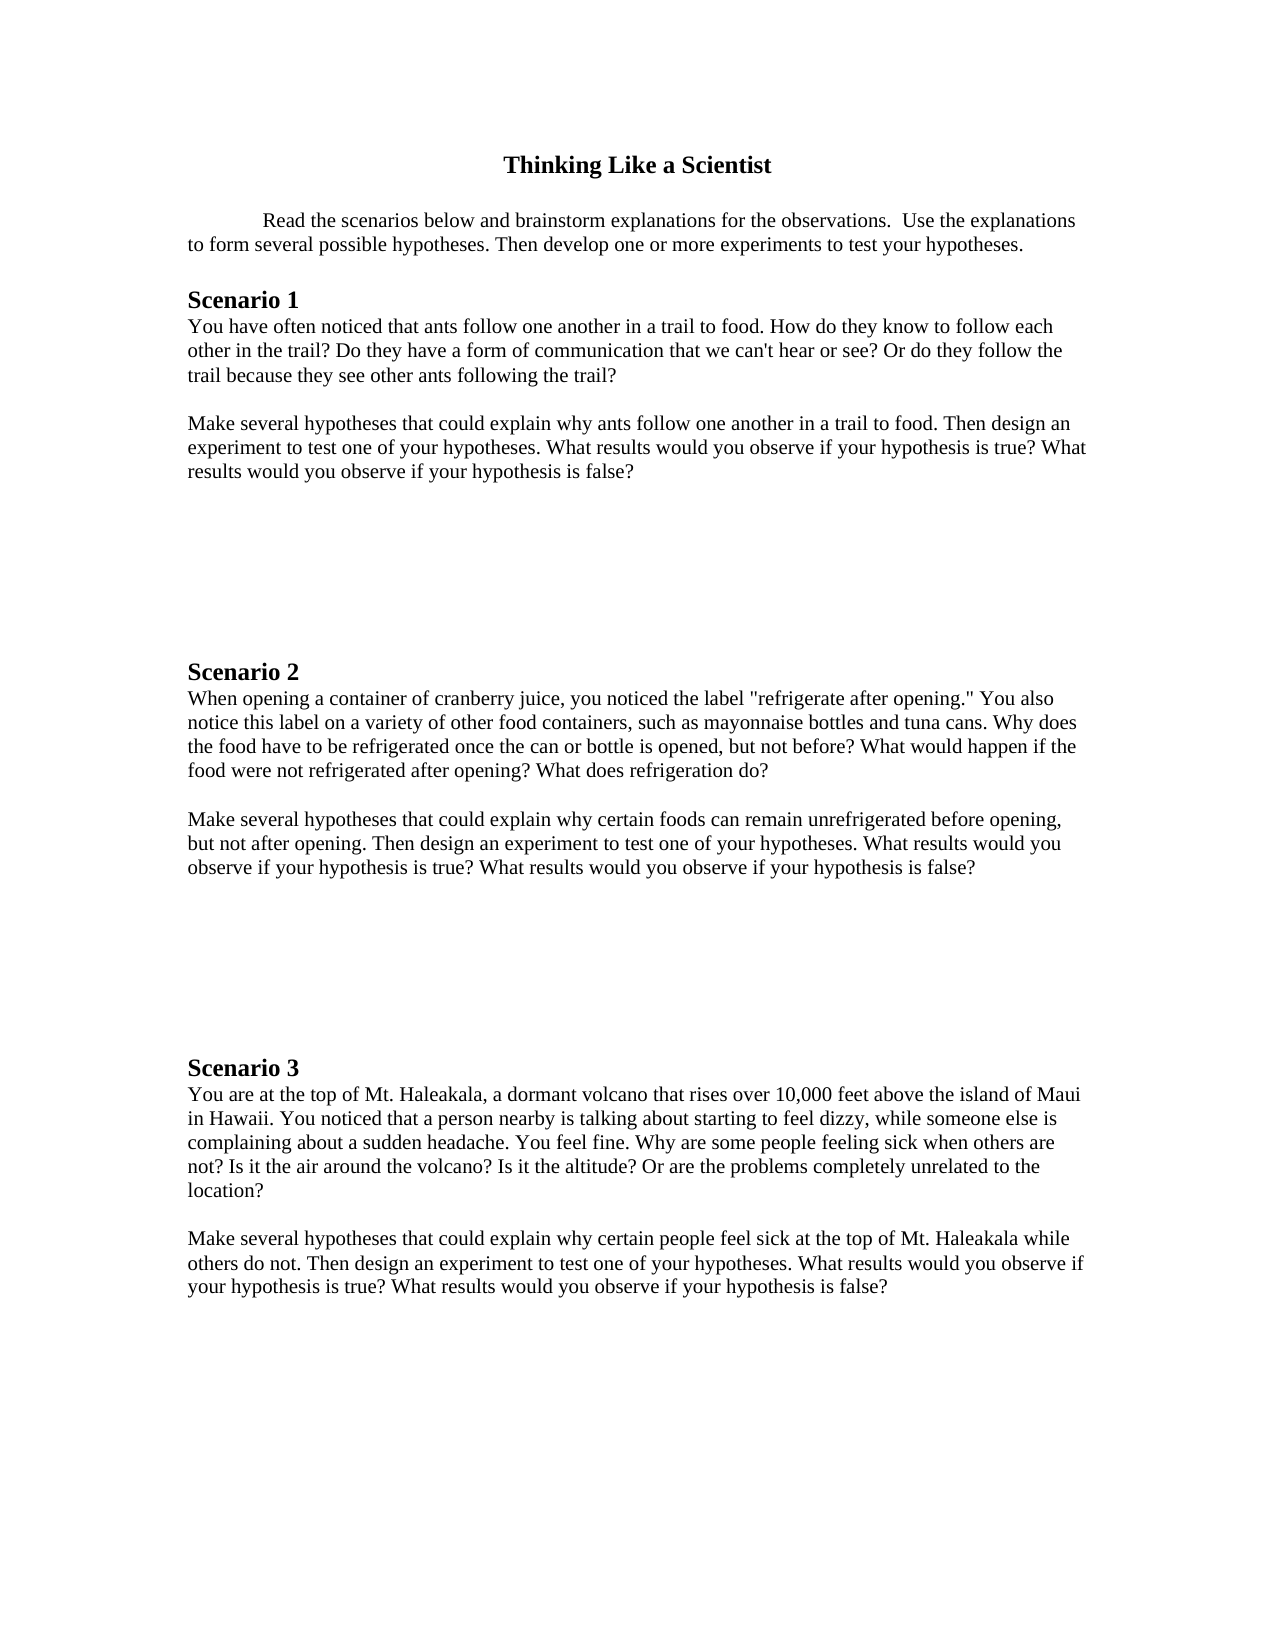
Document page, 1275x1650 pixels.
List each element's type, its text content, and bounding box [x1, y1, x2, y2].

text You are at the top of Mt. Haleakala, a dormant volcano that rises over 10,000 feet above the island of Maui in Hawaii. You noticed that a person nearby is talking about starting to feel dizzy, while someone else is complaining about a sudden headache. You feel fine. Why are some people feeling sick when others are not? Is it the air around the volcano? Is it the altitude? Or are the problems completely unrelated to the location? [187, 1082, 1087, 1202]
text Thinking Like a Scientist [187, 150, 1087, 179]
text Make several hypotheses that could explain why certain people feel sick at the top of Mt. Haleakala while others do not. Then design an experiment to test one of your hypotheses. What results would you observe if your hypothesis is true? What results would you observe if your hypothesis is false? [187, 1226, 1087, 1298]
text Read the scenarios below and brainstorm explanations for the observations. Use the explanations to form several possible hypotheses. Then develop one or more experiments to test your hypotheses. [187, 208, 1087, 256]
text Make several hypotheses that could explain why ants follow one another in a trail to food. Then design an experiment to test one of your hypotheses. What results would you observe if your hypothesis is true? What results would you observe if your hypothesis is false? [187, 411, 1087, 483]
text You have often noticed that ants follow one another in a trail to food. How do they know to follow each other in the trail? Do they have a form of communication that we can't hear or see? Or do they follow the trail because they see other ants following the trail? [187, 314, 1087, 387]
text Make several hypotheses that could explain why certain foods can remain unrefrigerated before opening, but not after opening. Then design an experiment to test one of your hypotheses. What results would you observe if your hypothesis is true? What results would you observe if your hypothesis is false? [187, 807, 1087, 879]
text Scenario 1 [187, 285, 1087, 314]
text When opening a container of cranberry juice, you noticed the label "refrigerate after opening." You also notice this label on a variety of other food containers, such as mayonnaise bottles and tuna cans. Why does the food have to be refrigerated once the can or bottle is opened, but not before? What would happen if the food were not refrigerated after opening? What does refrigeration do? [187, 686, 1087, 782]
text Scenario 2 [187, 657, 1087, 686]
text Scenario 3 [187, 1053, 1087, 1081]
